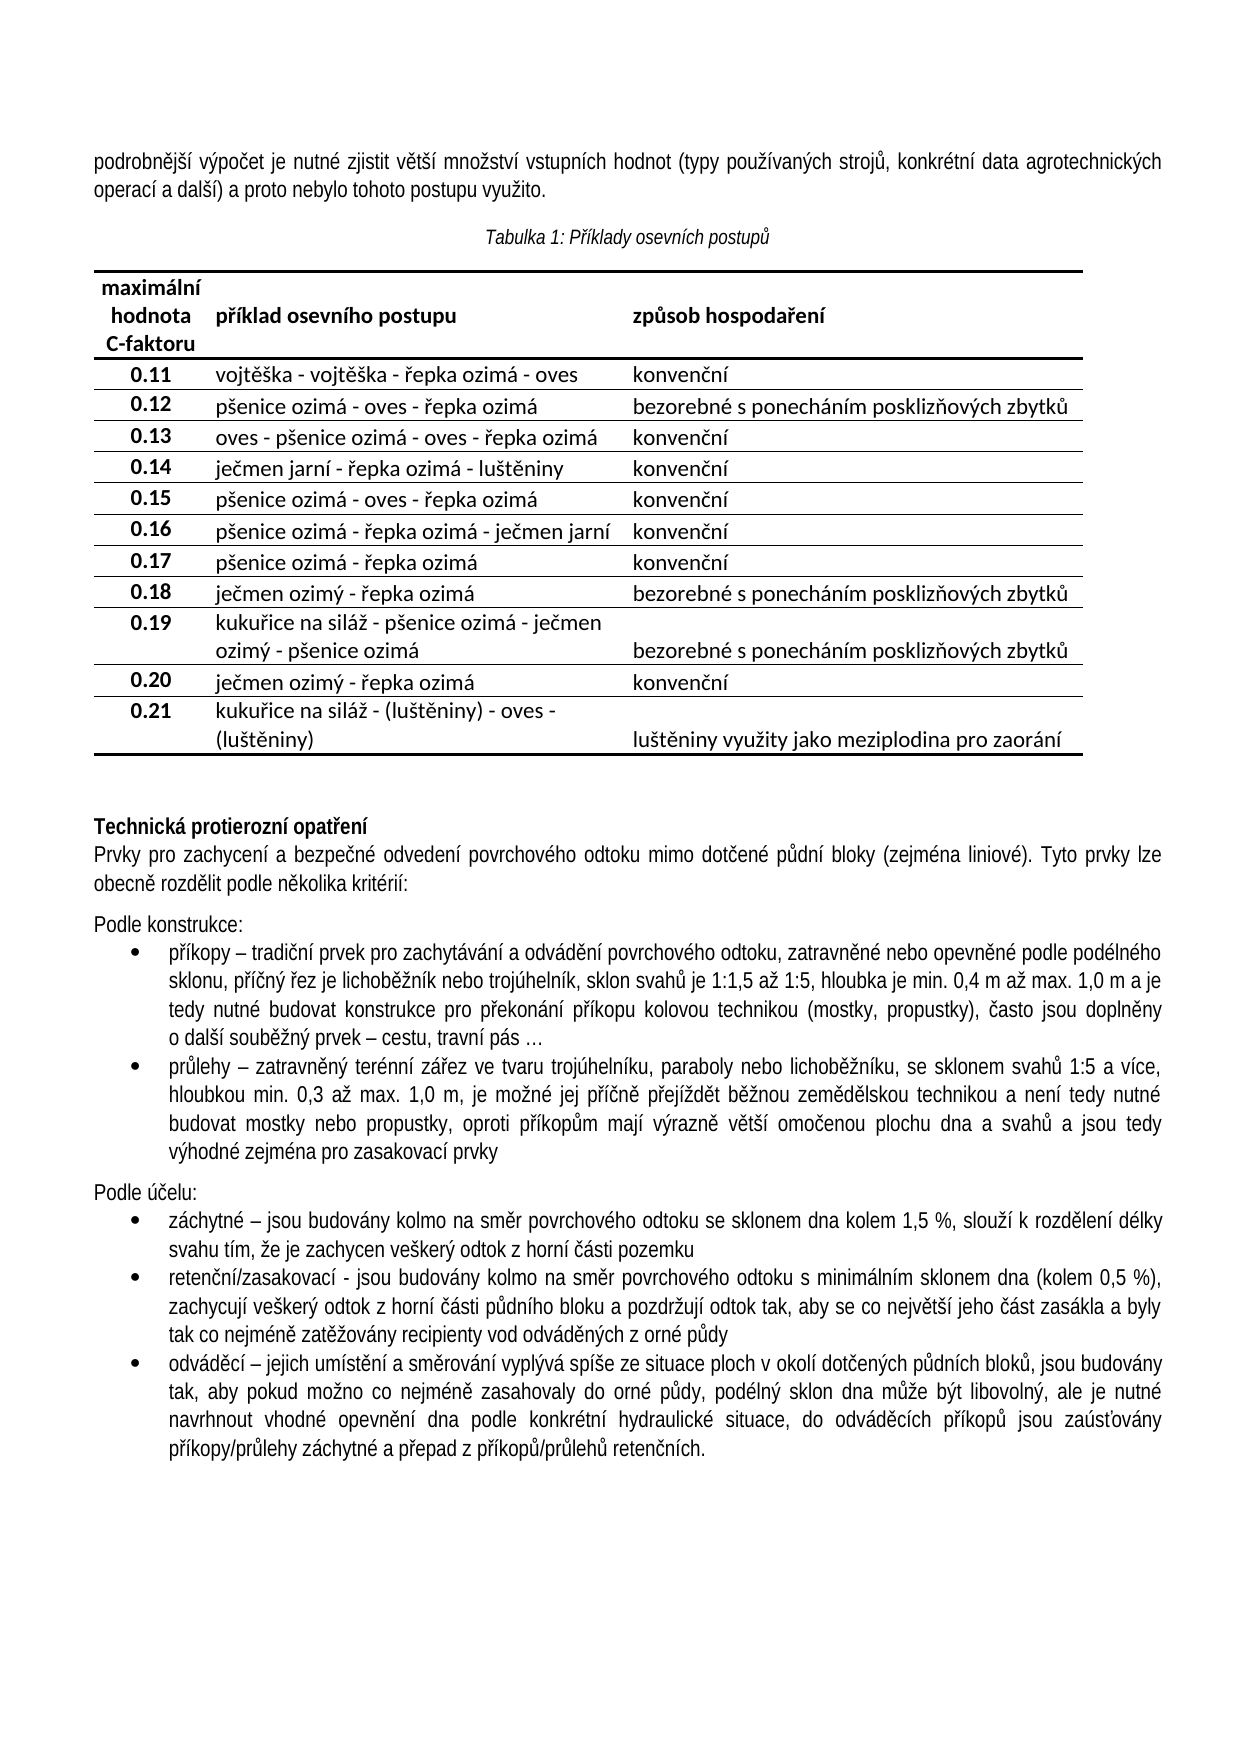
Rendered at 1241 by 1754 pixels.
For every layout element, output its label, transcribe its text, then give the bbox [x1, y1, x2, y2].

list průlehy – zatravněný terénní zářez ve tvaru trojúhelníku, paraboly nebo lichoběžníku, se sklonem svahů 1:5 a více, hloubkou min. 0,3 až max. 1,0 m, je možné jej příčně přejíždět běžnou zemědělskou technikou a není tedy nutné budovat mostky nebo propustky, oproti příkopům mají výrazně větší omočenou plochu dna a svahů a jsou tedy výhodné zejména pro zasakovací prvky [131, 1053, 1162, 1164]
text Technická protierozní opatření [94, 813, 1162, 839]
table_cell 0.19 [94, 608, 208, 664]
list retenční/zasakovací - jsou budovány kolmo na směr povrchového odtoku s minimálním sklonem dna (kolem 0,5 %), zachycují veškerý odtok z horní části půdního bloku a pozdržují odtok tak, aby se co největší jeho část zasákla a byly tak co nejméně zatěžovány recipienty vod odváděných z orné půdy [131, 1264, 1162, 1347]
table_cell vojtěška - vojtěška - řepka ozimá - oves [208, 360, 625, 388]
table_cell 0.12 [94, 390, 208, 420]
table_cell 0.11 [94, 360, 208, 388]
table_cell luštěniny využity jako meziplodina pro zaorání [625, 697, 1083, 753]
table_cell bezorebné s ponecháním posklizňových zbytků [625, 390, 1083, 420]
table_cell konvenční [625, 452, 1083, 482]
table_cell kukuřice na siláž - (luštěniny) - oves - (luštěniny) [208, 697, 625, 753]
table_cell konvenční [625, 360, 1083, 388]
list příkopy – tradiční prvek pro zachytávání a odvádění povrchového odtoku, zatravněné nebo opevněné podle podélného sklonu, příčný řez je lichoběžník nebo trojúhelník, sklon svahů je 1:1,5 až 1:5, hloubka je min. 0,4 m až max. 1,0 m a je tedy nutné budovat konstrukce pro překonání příkopu kolovou technikou (mostky, propustky), často jsou doplněny o další souběžný prvek – cestu, travní pás … [131, 939, 1162, 1051]
table_cell ječmen ozimý - řepka ozimá [208, 577, 625, 607]
table_cell 0.15 [94, 483, 208, 513]
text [94, 148, 1162, 202]
table_cell konvenční [625, 515, 1083, 545]
table_cell ječmen jarní - řepka ozimá - luštěniny [208, 452, 625, 482]
table_cell konvenční [625, 546, 1083, 576]
table_cell pšenice ozimá - řepka ozimá - ječmen jarní [208, 515, 625, 545]
table_cell 0.16 [94, 515, 208, 545]
table_cell bezorebné s ponecháním posklizňových zbytků [625, 608, 1083, 664]
table_header způsob hospodaření [625, 273, 1083, 357]
text Podle konstrukce: [94, 911, 1162, 937]
table_cell 0.18 [94, 577, 208, 607]
text Tabulka 1: Příklady osevních postupů [94, 225, 1162, 249]
table_cell bezorebné s ponecháním posklizňových zbytků [625, 577, 1083, 607]
table_cell 0.13 [94, 421, 208, 451]
table_cell 0.14 [94, 452, 208, 482]
text Podle účelu: [94, 1179, 1162, 1205]
list záchytné – jsou budovány kolmo na směr povrchového odtoku se sklonem dna kolem 1,5 %, slouží k rozdělení délky svahu tím, že je zachycen veškerý odtok z horní části pozemku [131, 1207, 1162, 1262]
table_cell oves - pšenice ozimá - oves - řepka ozimá [208, 421, 625, 451]
table_header příklad osevního postupu [208, 273, 625, 357]
table_cell 0.21 [94, 697, 208, 753]
table_cell konvenční [625, 421, 1083, 451]
table_header maximální hodnota C-faktoru [94, 273, 208, 357]
table_cell 0.17 [94, 546, 208, 576]
table_cell pšenice ozimá - řepka ozimá [208, 546, 625, 576]
table_cell 0.20 [94, 665, 208, 696]
list odváděcí – jejich umístění a směrování vyplývá spíše ze situace ploch v okolí dotčených půdních bloků, jsou budovány tak, aby pokud možno co nejméně zasahovaly do orné půdy, podélný sklon dna může být libovolný, ale je nutné navrhnout vhodné opevnění dna podle konkrétní hydraulické situace, do odváděcích příkopů jsou zaúsťovány příkopy/průlehy záchytné a přepad z příkopů/průlehů retenčních. [131, 1349, 1162, 1461]
table_cell ječmen ozimý - řepka ozimá [208, 665, 625, 696]
table_cell kukuřice na siláž - pšenice ozimá - ječmen ozimý - pšenice ozimá [208, 608, 625, 664]
table_cell konvenční [625, 665, 1083, 696]
table_cell pšenice ozimá - oves - řepka ozimá [208, 390, 625, 420]
table_cell pšenice ozimá - oves - řepka ozimá [208, 483, 625, 513]
table_cell konvenční [625, 483, 1083, 513]
text Prvky pro zachycení a bezpečné odvedení povrchového odtoku mimo dotčené půdní bloky (zejména liniové). Tyto prvky lze obecně rozdělit podle několika kritérií: [94, 841, 1162, 896]
